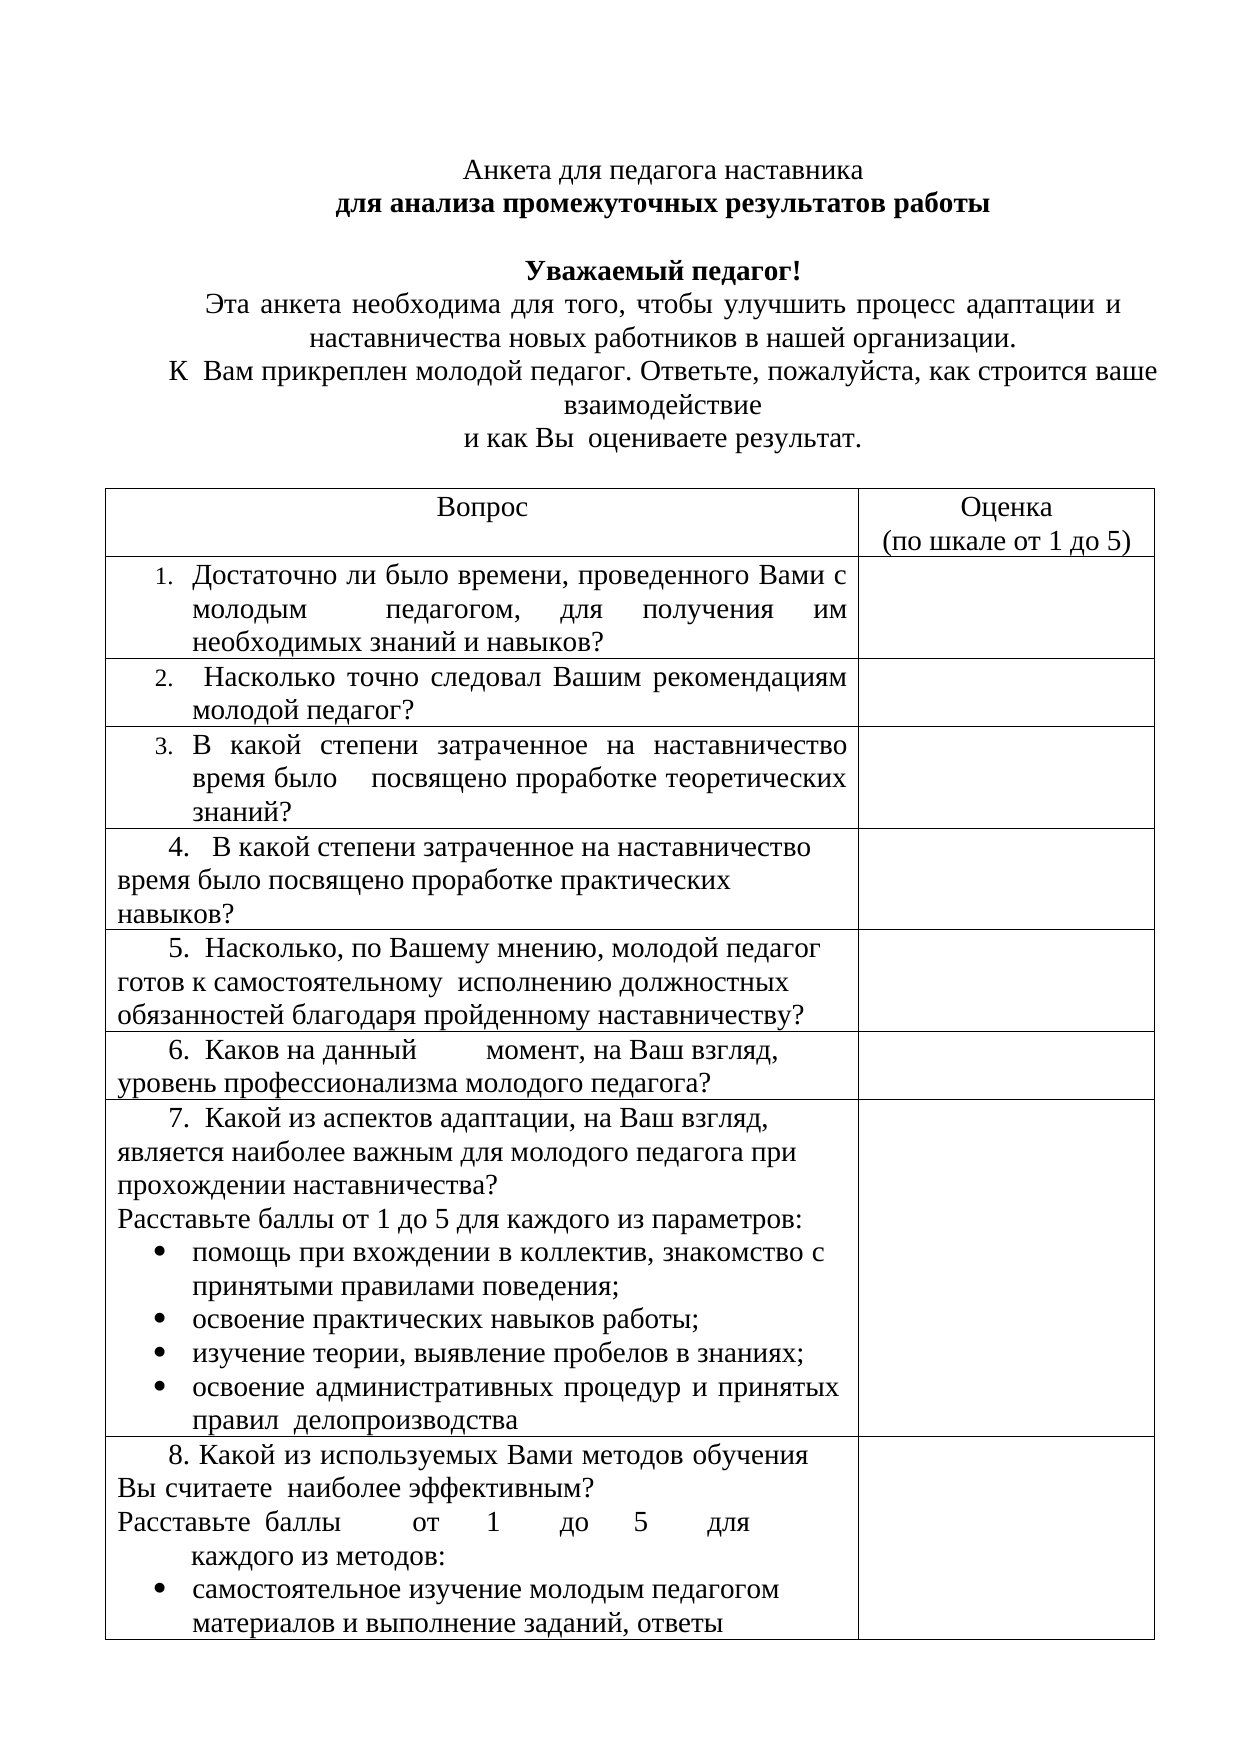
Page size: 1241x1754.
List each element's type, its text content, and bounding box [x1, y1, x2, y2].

table_cell Насколько точно следовал Вашим рекомендациям молодой педагог? [106, 659, 858, 726]
table_cell 7. Какой из аспектов адаптации, на Ваш взгляд, является наиболее важным для молодого педагога при прохождении наставничества? Расставьте баллы от 1 до 5 для каждого из параметров: помощь при вхождении в коллектив, знакомство с принятыми правилами поведения; освоение практических навыков работы; изучение теории, выявление пробелов в знаниях; освоение административных процедур и принятых правил делопроизводства [106, 1100, 858, 1436]
table_cell [859, 1100, 1154, 1436]
table_cell 4. В какой степени затраченное на наставничество время было посвящено проработке практических навыков? [106, 829, 858, 929]
table_cell Достаточно ли было времени, проведенного Вами с молодым педагогом, для получения им необходимых знаний и навыков? [106, 557, 858, 658]
text Эта анкета необходима для того, чтобы улучшить процесс адаптации и наставничества новых работников в нашей организации. [135, 286, 1190, 353]
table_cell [106, 1437, 858, 1638]
table_cell [859, 829, 1154, 929]
table_cell [859, 1437, 1154, 1638]
text Уважаемый педагог! [135, 253, 1190, 286]
table_cell [859, 659, 1154, 726]
table_cell 5. Насколько, по Вашему мнению, молодой педагог готов к самостоятельному исполнению должностных обязанностей благодаря пройденному наставничеству? [106, 930, 858, 1031]
table_cell 6. Каков на данный момент, на Ваш взгляд, уровень профессионализма молодого педагога? [106, 1032, 858, 1099]
table_header Оценка (по шкале от 1 до 5) [859, 489, 1154, 556]
text для анализа промежуточных результатов работы [135, 186, 1190, 219]
text К Вам прикреплен молодой педагог. Ответьте, пожалуйста, как строится ваше взаимодействие [135, 353, 1190, 420]
table_cell [859, 930, 1154, 1031]
table_header Вопрос [106, 489, 858, 556]
text и как Вы оцениваете результат. [135, 420, 1190, 454]
table_cell [859, 727, 1154, 828]
table_cell В какой степени затраченное на наставничество время было посвящено проработке теоретических знаний? [106, 727, 858, 828]
table_cell [859, 557, 1154, 658]
text Анкета для педагога наставника [135, 152, 1190, 186]
table_cell [859, 1032, 1154, 1099]
